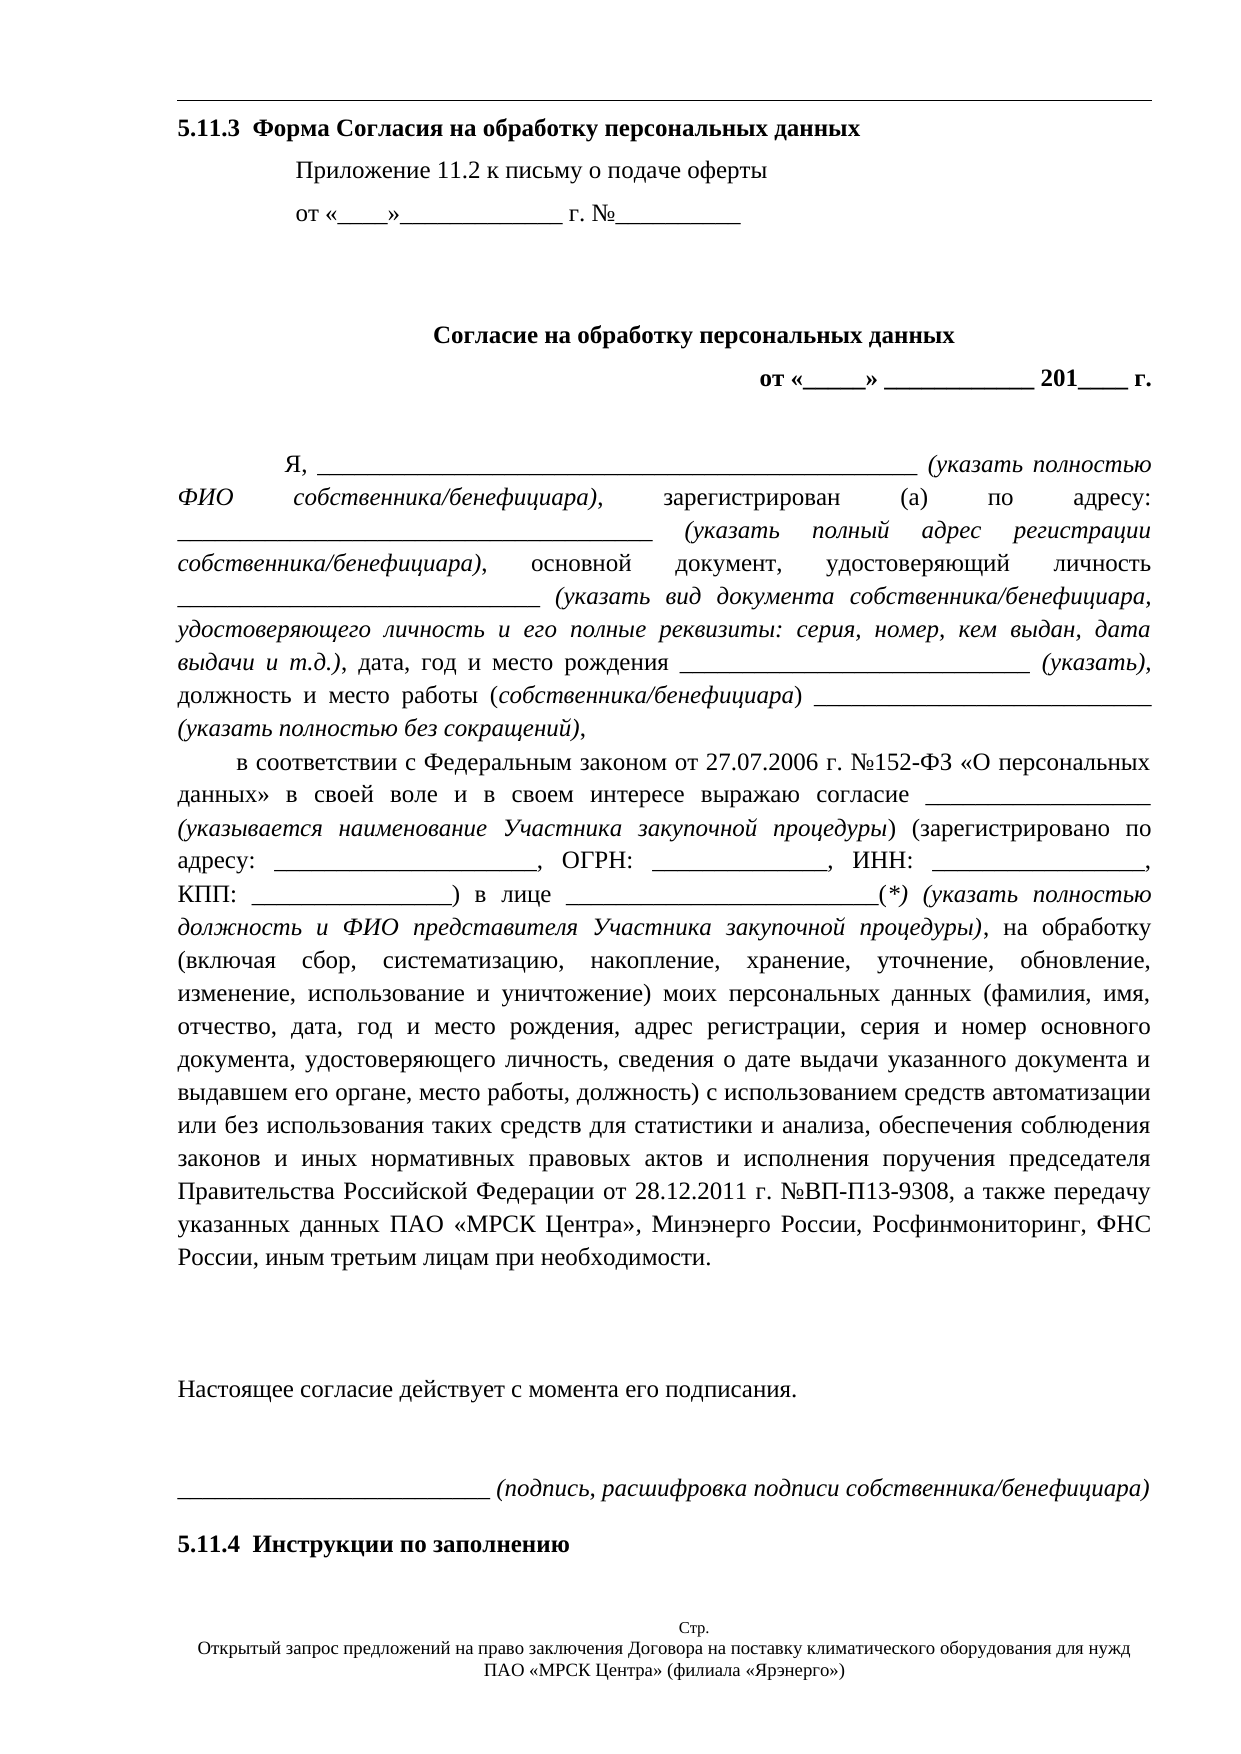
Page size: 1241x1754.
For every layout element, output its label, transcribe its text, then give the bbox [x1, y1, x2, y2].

text Я, ________________________________________________ (указать полностью ФИО собственника/бенефициара), зарегистрирован (а) по адресу: ______________________________________ (указать полный адрес регистрации собственника/бенефициара), основной документ, удостоверяющий личность _____________________________ (указать вид документа собственника/бенефициара, удостоверяющего личность и его полные реквизиты: серия, номер, кем выдан, дата выдачи и т.д.), дата, год и место рождения ____________________________ (указать), должность и место работы (собственника/бенефициара) ___________________________ (указать полностью без сокращений), [177, 449, 1152, 742]
text Согласие на обработку персональных данных [177, 320, 1152, 349]
subtitle Форма Согласия на обработку персональных данных [177, 113, 1152, 142]
text Приложение 11.2 к письму о подаче оферты от «____»_____________ г. №__________ [295, 155, 1152, 227]
text Настоящее согласие действует с момента его подписания. [177, 1374, 1152, 1403]
text от «_____» ____________ 201____ г. [177, 363, 1152, 392]
subtitle Инструкции по заполнению [177, 1529, 1152, 1557]
text _________________________ (подпись, расшифровка подписи собственника/бенефициара) [177, 1473, 1152, 1502]
text в соответствии с Федеральным законом от 27.07.2006 г. №152-ФЗ «О персональных данных» в своей воле и в своем интересе выражаю согласие __________________ (указывается наименование Участника закупочной процедуры) (зарегистрировано по адресу: _____________________, ОГРН: ______________, ИНН: _________________, КПП: ________________) в лице _________________________(*) (указать полностью должность и ФИО представителя Участника закупочной процедуры), на обработку (включая сбор, систематизацию, накопление, хранение, уточнение, обновление, изменение, использование и уничтожение) моих персональных данных (фамилия, имя, отчество, дата, год и место рождения, адрес регистрации, серия и номер основного документа, удостоверяющего личность, сведения о дате выдачи указанного документа и выдавшем его органе, место работы, должность) с использованием средств автоматизации или без использования таких средств для статистики и анализа, обеспечения соблюдения законов и иных нормативных правовых актов и исполнения поручения председателя Правительства Российской Федерации от 28.12.2011 г. №ВП-П13-9308, а также передачу указанных данных ПАО «МРСК Центра», Минэнерго России, Росфинмониторинг, ФНС России, иным третьим лицам при необходимости. [177, 747, 1152, 1271]
